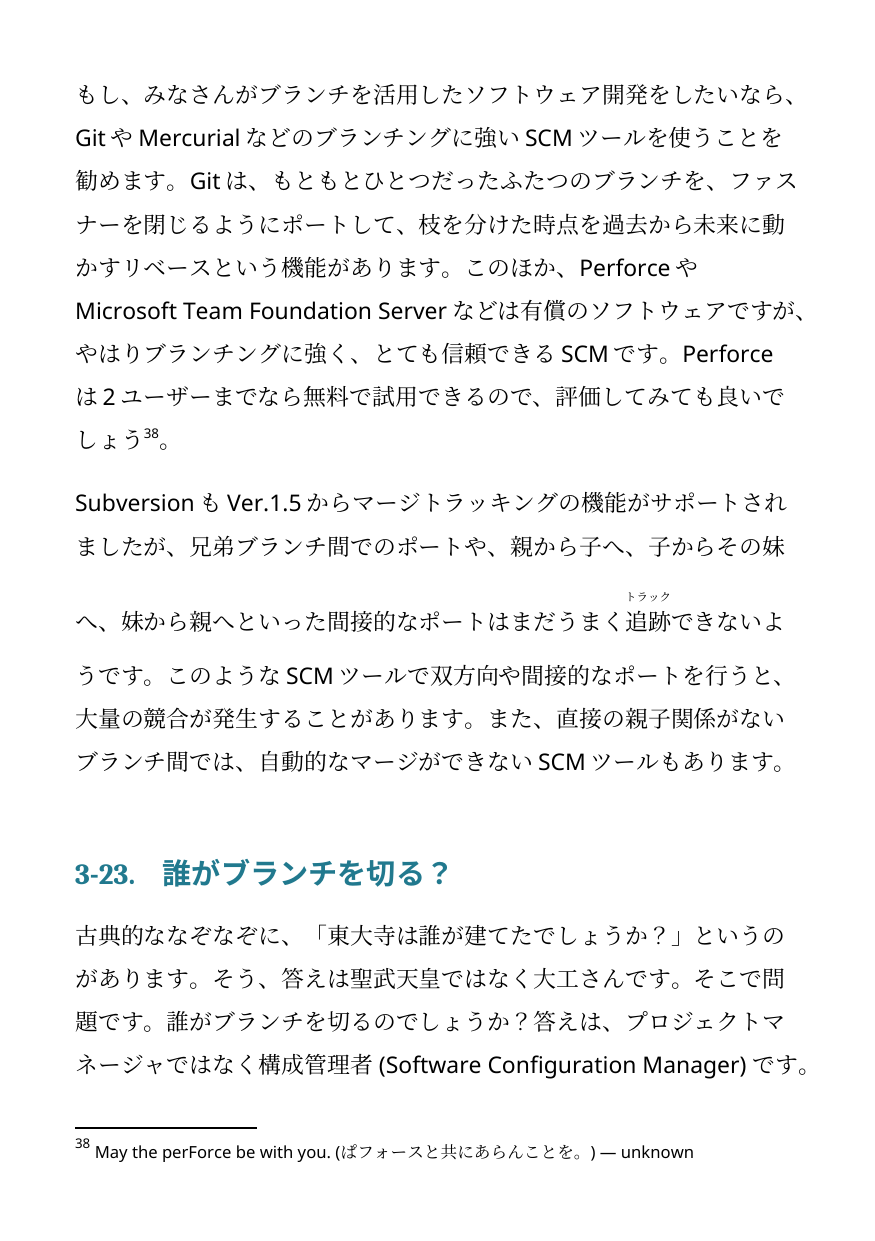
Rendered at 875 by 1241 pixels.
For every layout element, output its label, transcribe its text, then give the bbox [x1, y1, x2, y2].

text 古典的ななぞなぞに、「東大寺は誰が建てたでしょうか？」というのがあります。そう、答えは聖武天皇ではなく大工さんです。そこで問題です。誰がブランチを切るのでしょうか？答えは、プロジェクトマネージャではなく構成管理者 (Software Configuration Manager) です。 [75, 916, 799, 1082]
text SubversionもVer.1.5からマージトラッキングの機能がサポートされましたが、兄弟ブランチ間でのポートや、親から子へ、子からその妹へ、妹から親へといった間接的なポートはまだうまくできないようです。このようなSCMツールで双方向や間接的なポートを行うと、大量の競合が発生することがあります。また、直接の親子関係がないブランチ間では、自動的なマージができないSCMツールもあります。 [75, 483, 799, 779]
text もし、みなさんがブランチを活用したソフトウェア開発をしたいなら、GitやMercurialなどのブランチングに強いSCMツールを使うことを勧めます。Gitは、もともとひとつだったふたつのブランチを、ファスナーを閉じるようにポートして、枝を分けた時点を過去から未来に動かすリベースという機能があります。このほか、PerforceやMicrosoft Team Foundation Serverなどは有償のソフトウェアですが、やはりブランチングに強く、とても信頼できるSCMです。Perforceは2ユーザーまでなら無料で試用できるので、評価してみても良いでしょう。 [75, 75, 799, 457]
subtitle 誰がブランチを切る？ [75, 834, 799, 909]
